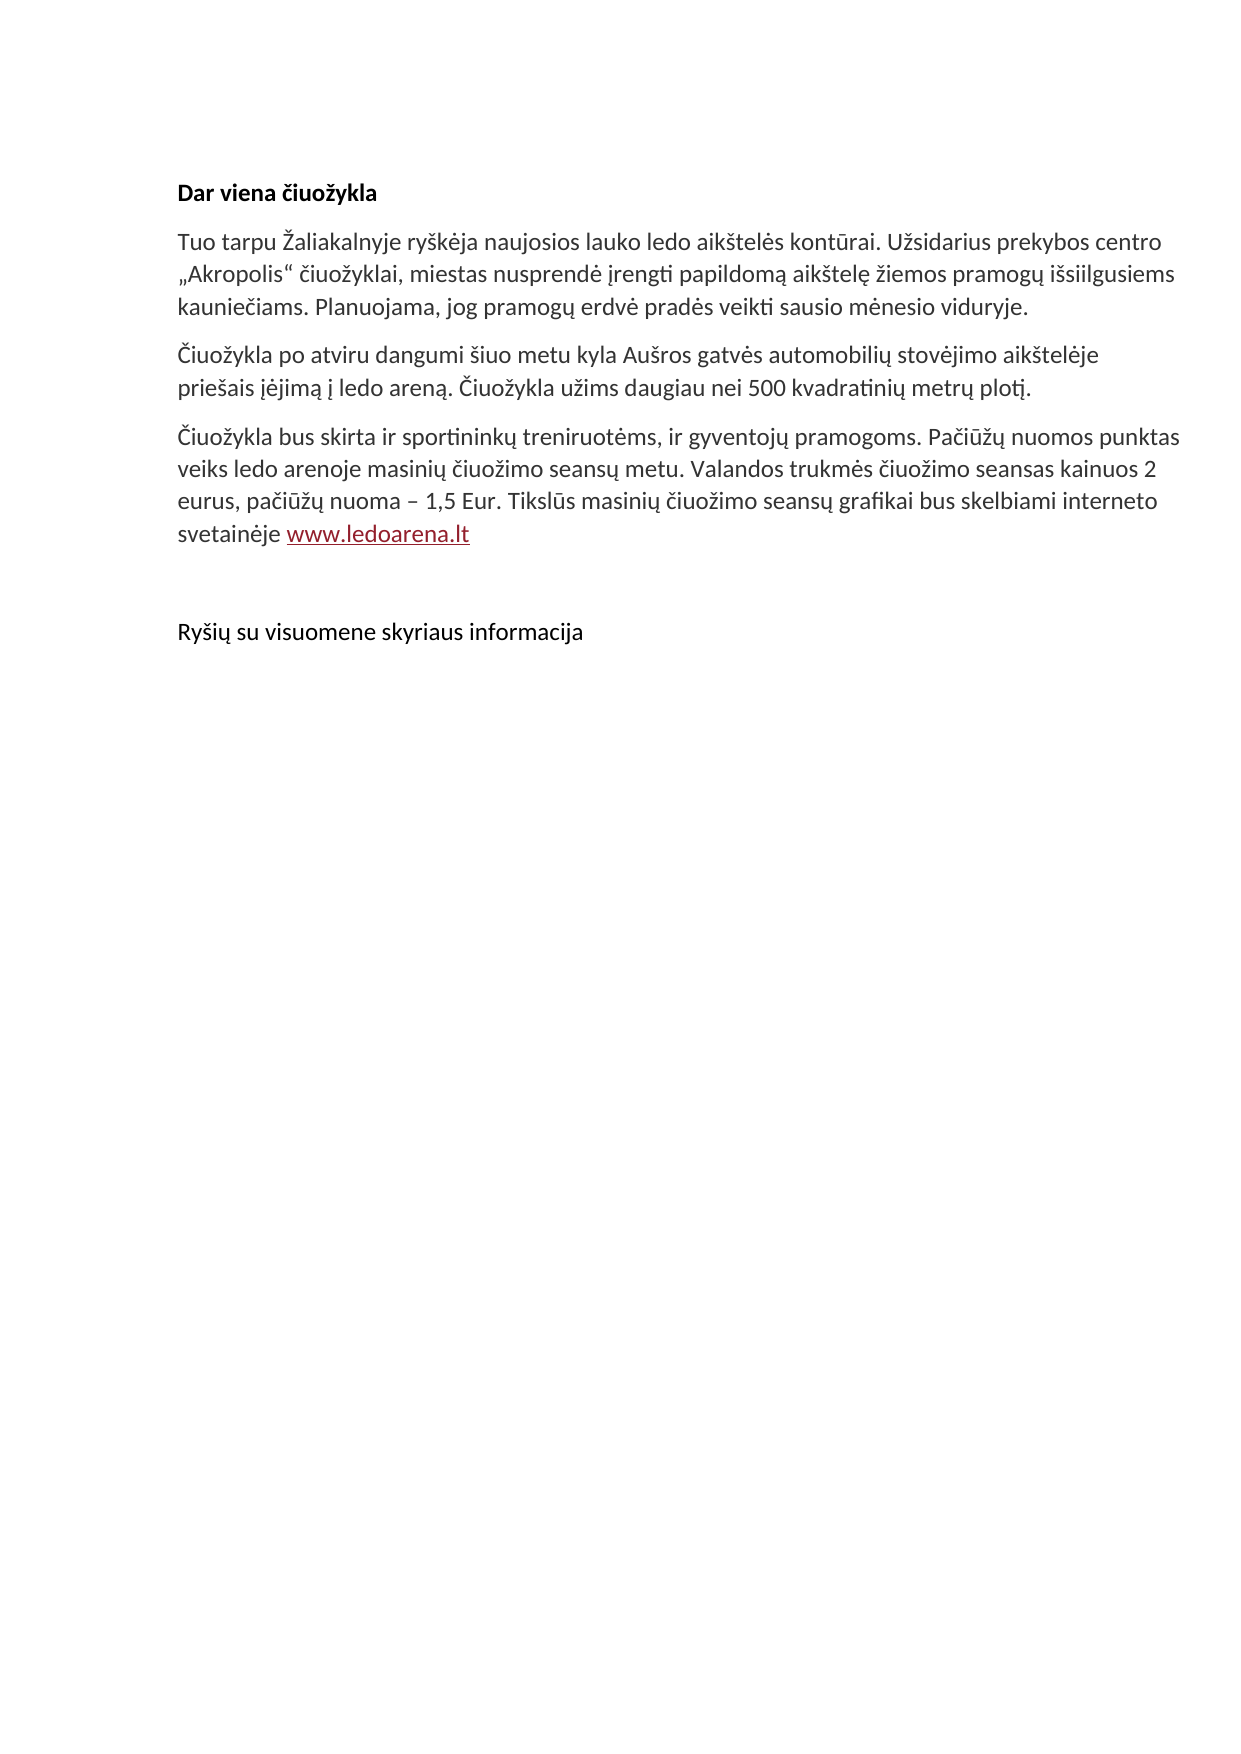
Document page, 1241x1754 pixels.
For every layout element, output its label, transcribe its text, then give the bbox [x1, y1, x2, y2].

text Čiuožykla bus skirta ir sportininkų treniruotėms, ir gyventojų pramogoms. Pačiūžų nuomos punktas veiks ledo arenoje masinių čiuožimo seansų metu. Valandos trukmės čiuožimo seansas kainuos 2 eurus, pačiūžų nuoma – 1,5 Eur. Tikslūs masinių čiuožimo seansų grafikai bus skelbiami interneto svetainėje www.ledoarena.lt [177, 451, 1181, 548]
text Dar viena čiuožykla [177, 177, 1181, 208]
text Ryšių su visuomene skyriaus informacija [177, 616, 1181, 646]
text Tuo tarpu Žaliakalnyje ryškėja naujosios lauko ledo aikštelės kontūrai. Užsidarius prekybos centro „Akropolis“ čiuožyklai, miestas nusprendė įrengti papildomą aikštelę žiemos pramogų išsiilgusiems kauniečiams. Planuojama, jog pramogų erdvė pradės veikti sausio mėnesio viduryje. [177, 226, 1181, 321]
text Čiuožykla po atviru dangumi šiuo metu kyla Aušros gatvės automobilių stovėjimo aikštelėje priešais įėjimą į ledo areną. Čiuožykla užims daugiau nei 500 kvadratinių metrų plotį. [177, 340, 1181, 402]
